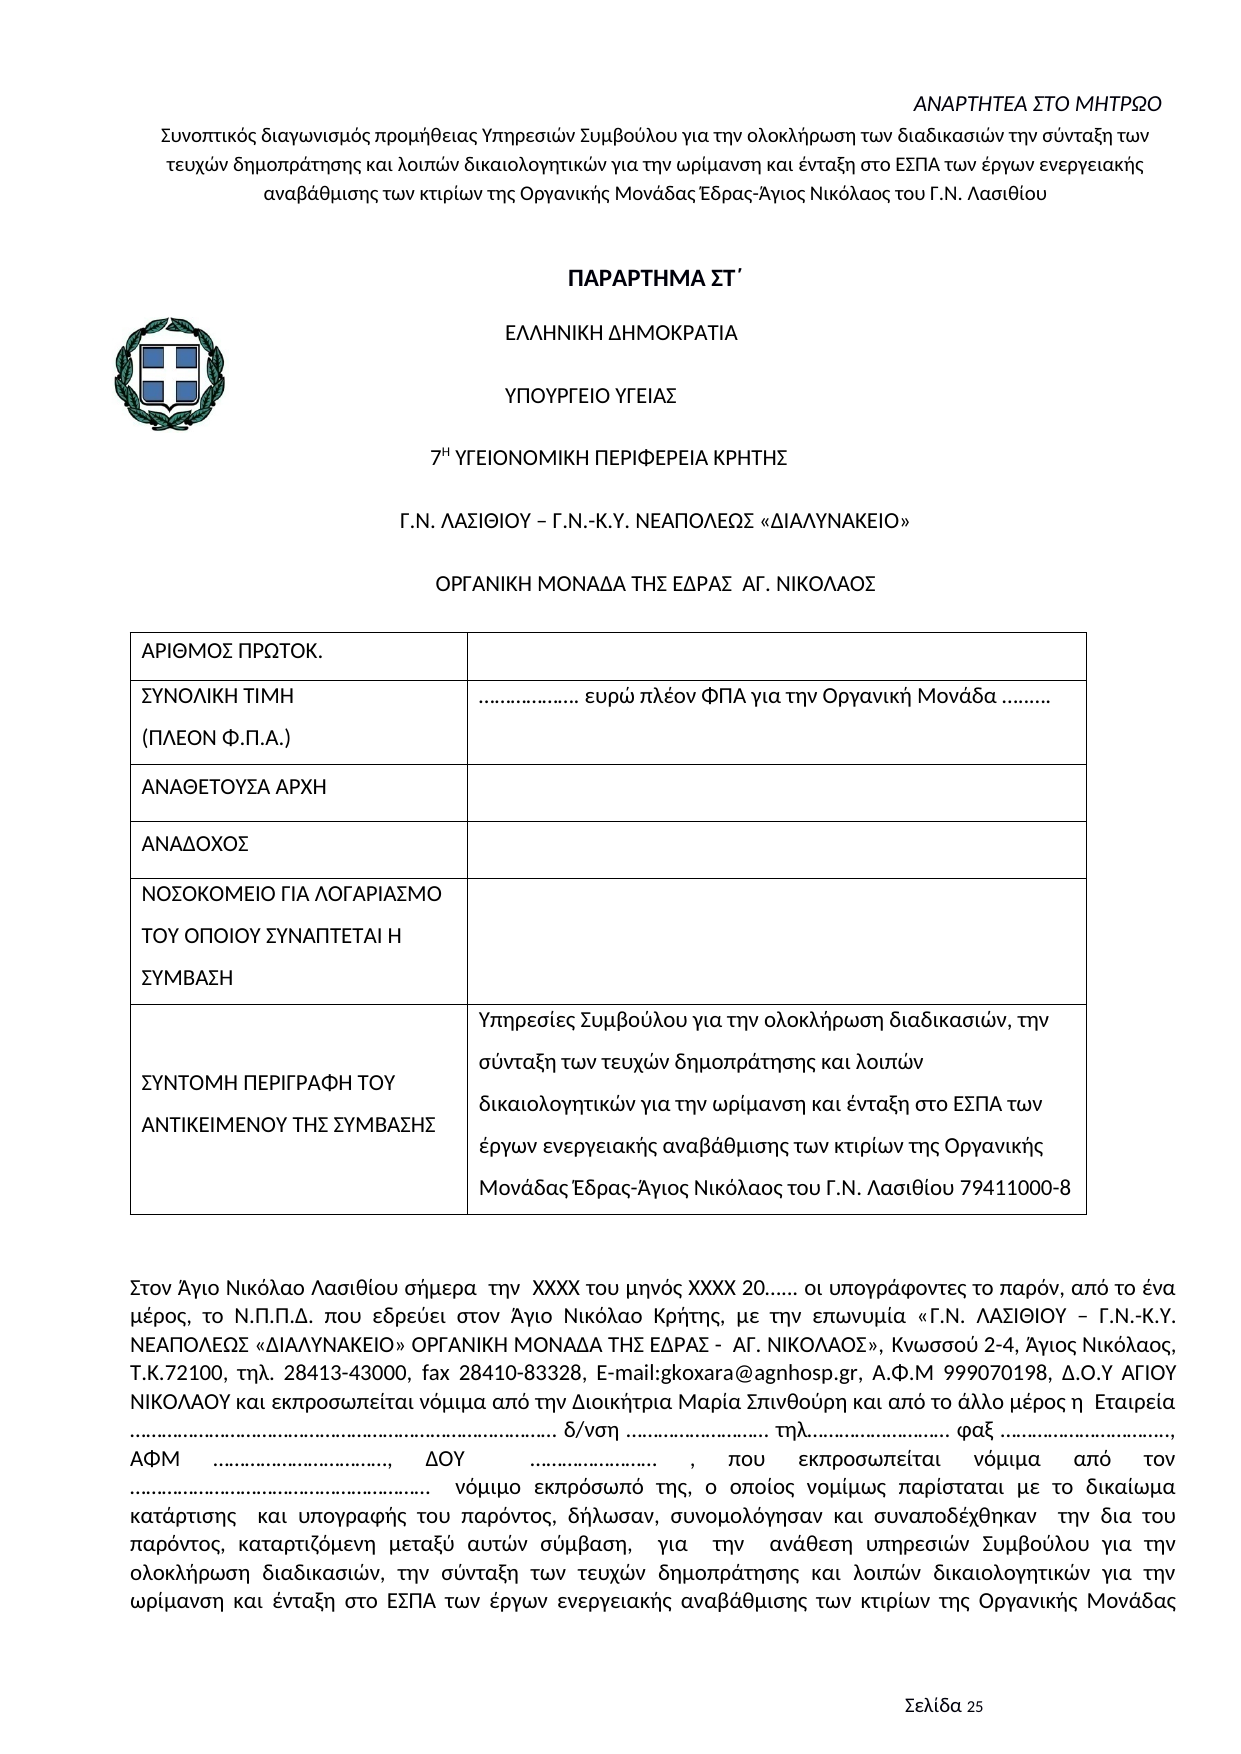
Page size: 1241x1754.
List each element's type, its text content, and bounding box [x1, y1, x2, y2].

table_cell [468, 765, 1086, 821]
table_cell ΝΟΣΟΚΟΜΕΙΟ ΓΙΑ ΛΟΓΑΡΙΑΣΜΟ ΤΟΥ ΟΠΟΙΟΥ ΣΥΝΑΠΤΕΤΑΙ Η ΣΥΜΒΑΣΗ [131, 879, 467, 1004]
text ΥΠΟΥΡΓΕΙΟ ΥΓΕΙΑΣ [505, 381, 1181, 409]
text ΠΑΡΑΡΤΗΜΑ ΣΤ΄ [130, 262, 1181, 293]
table_cell ΣΥΝΤΟΜΗ ΠΕΡΙΓΡΑΦΗ ΤΟΥ ΑΝΤΙΚΕΙΜΕΝΟΥ ΤΗΣ ΣΥΜΒΑΣΗΣ [131, 1005, 467, 1214]
table_cell Υπηρεσίες Συμβούλου για την ολοκλήρωση διαδικασιών, την σύνταξη των τευχών δημοπράτησης και λοιπών δικαιολογητικών για την ωρίμανση και ένταξη στο ΕΣΠΑ των έργων ενεργειακής αναβάθμισης των κτιρίων της Οργανικής Μονάδας Έδρας-Άγιος Νικόλαος του Γ.Ν. Λασιθίου 79411000-8 [468, 1005, 1086, 1214]
text ΕΛΛΗΝΙΚΗ ΔΗΜΟΚΡΑΤΙΑ [430, 318, 1181, 346]
table_cell [468, 879, 1086, 1004]
table_cell ΣΥΝΟΛΙΚΗ ΤΙΜΗ (ΠΛΕΟΝ Φ.Π.Α.) [131, 681, 467, 764]
table_cell [468, 822, 1086, 878]
text ΟΡΓΑΝΙΚΗ ΜΟΝΑΔΑ ΤΗΣ ΕΔΡΑΣ ΑΓ. ΝΙΚΟΛΑΟΣ [130, 569, 1181, 597]
text Γ.Ν. ΛΑΣΙΘΙΟΥ – Γ.Ν.-Κ.Υ. ΝΕΑΠΟΛΕΩΣ «ΔΙΑΛΥΝΑΚΕΙΟ» [130, 506, 1181, 534]
table_cell ………………. ευρώ πλέον ΦΠΑ για την Οργανική Μονάδα …..…. [468, 681, 1086, 764]
text 7Η ΥΓΕΙΟΝΟΜΙΚΗ ΠΕΡΙΦΕΡΕΙΑ ΚΡΗΤΗΣ [355, 443, 1181, 472]
table_header [468, 633, 1086, 680]
table_cell ΑΝΑΔΟΧΟΣ [131, 822, 467, 878]
table_header ΑΡΙΘΜΟΣ ΠΡΩΤΟΚ. [131, 633, 467, 680]
picture [111, 317, 229, 433]
table_cell ΑΝΑΘΕΤΟΥΣΑ ΑΡΧΗ [131, 765, 467, 821]
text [130, 1272, 1177, 1614]
